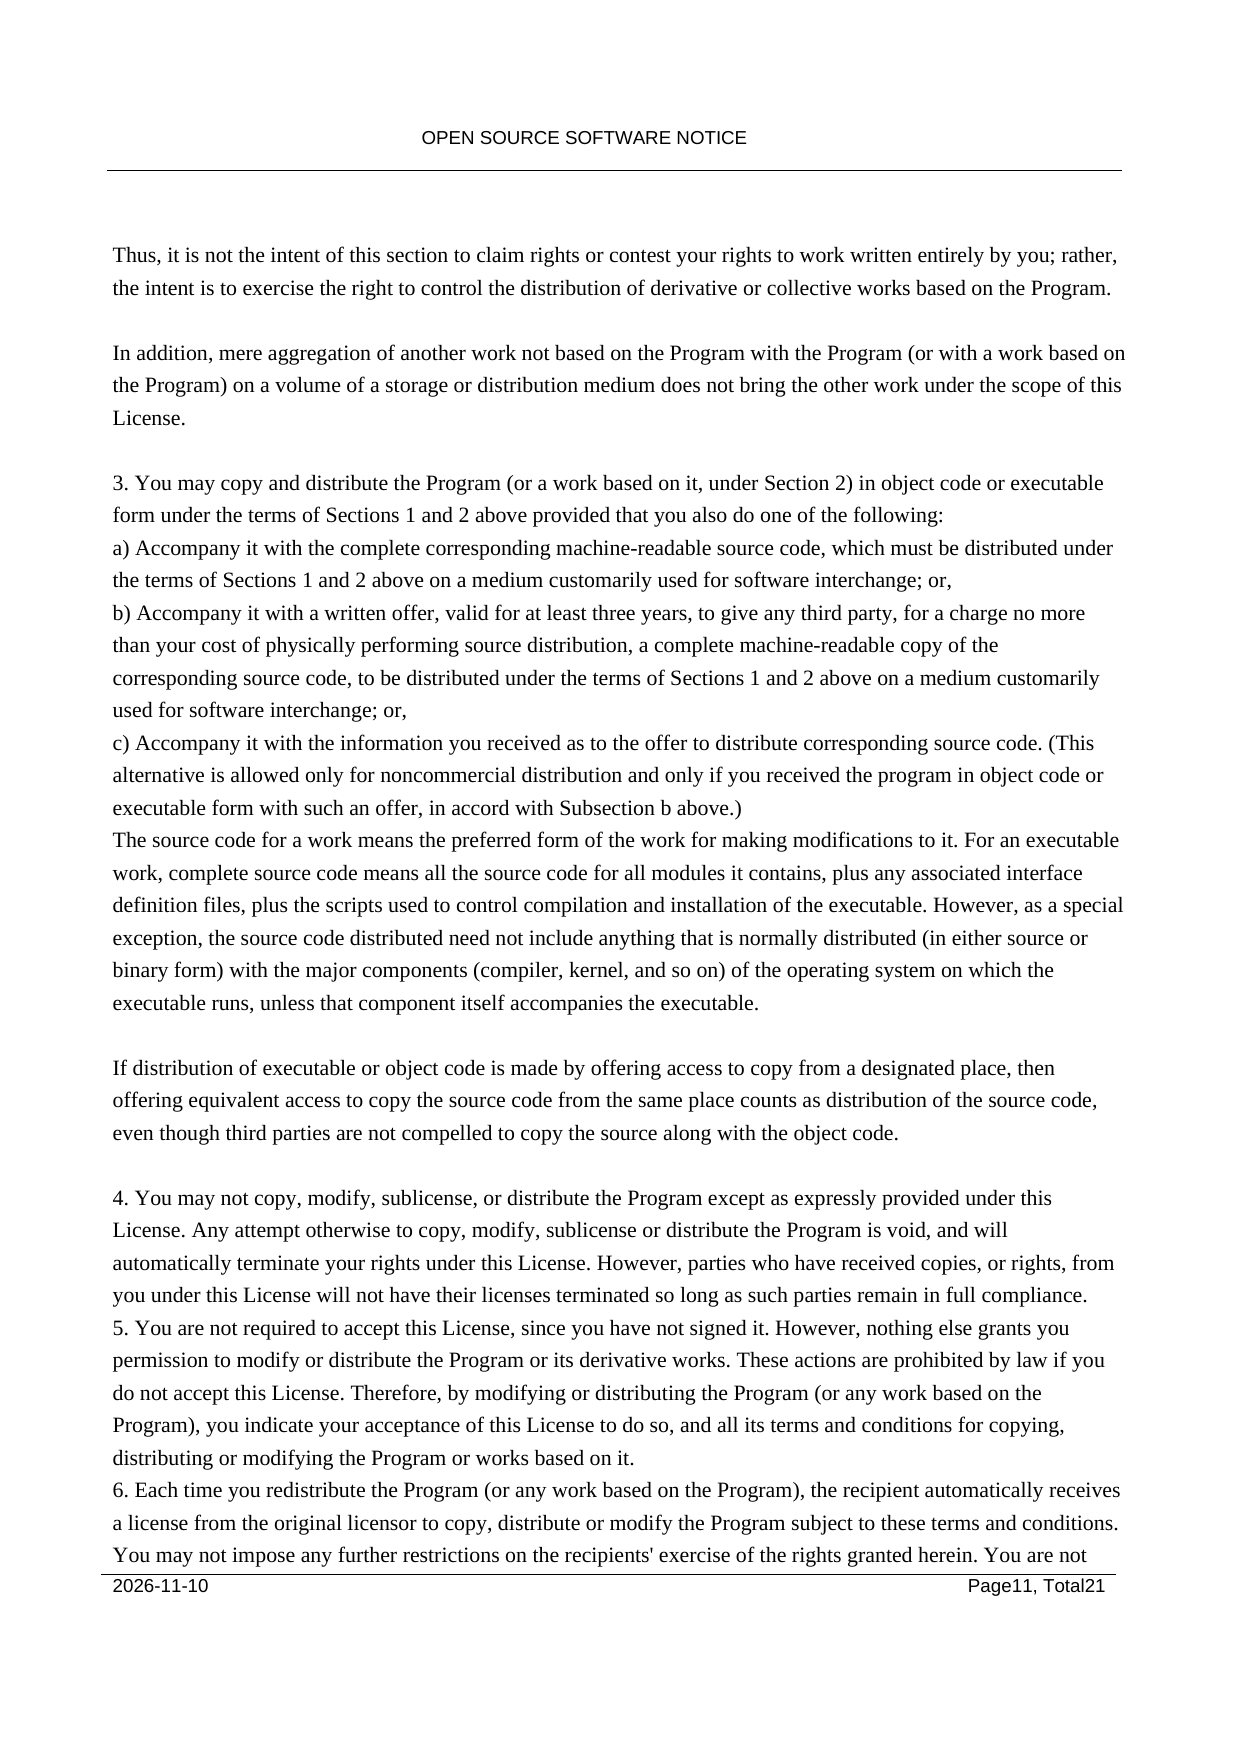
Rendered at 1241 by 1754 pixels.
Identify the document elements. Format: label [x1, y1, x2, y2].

text [112, 206, 1128, 1571]
